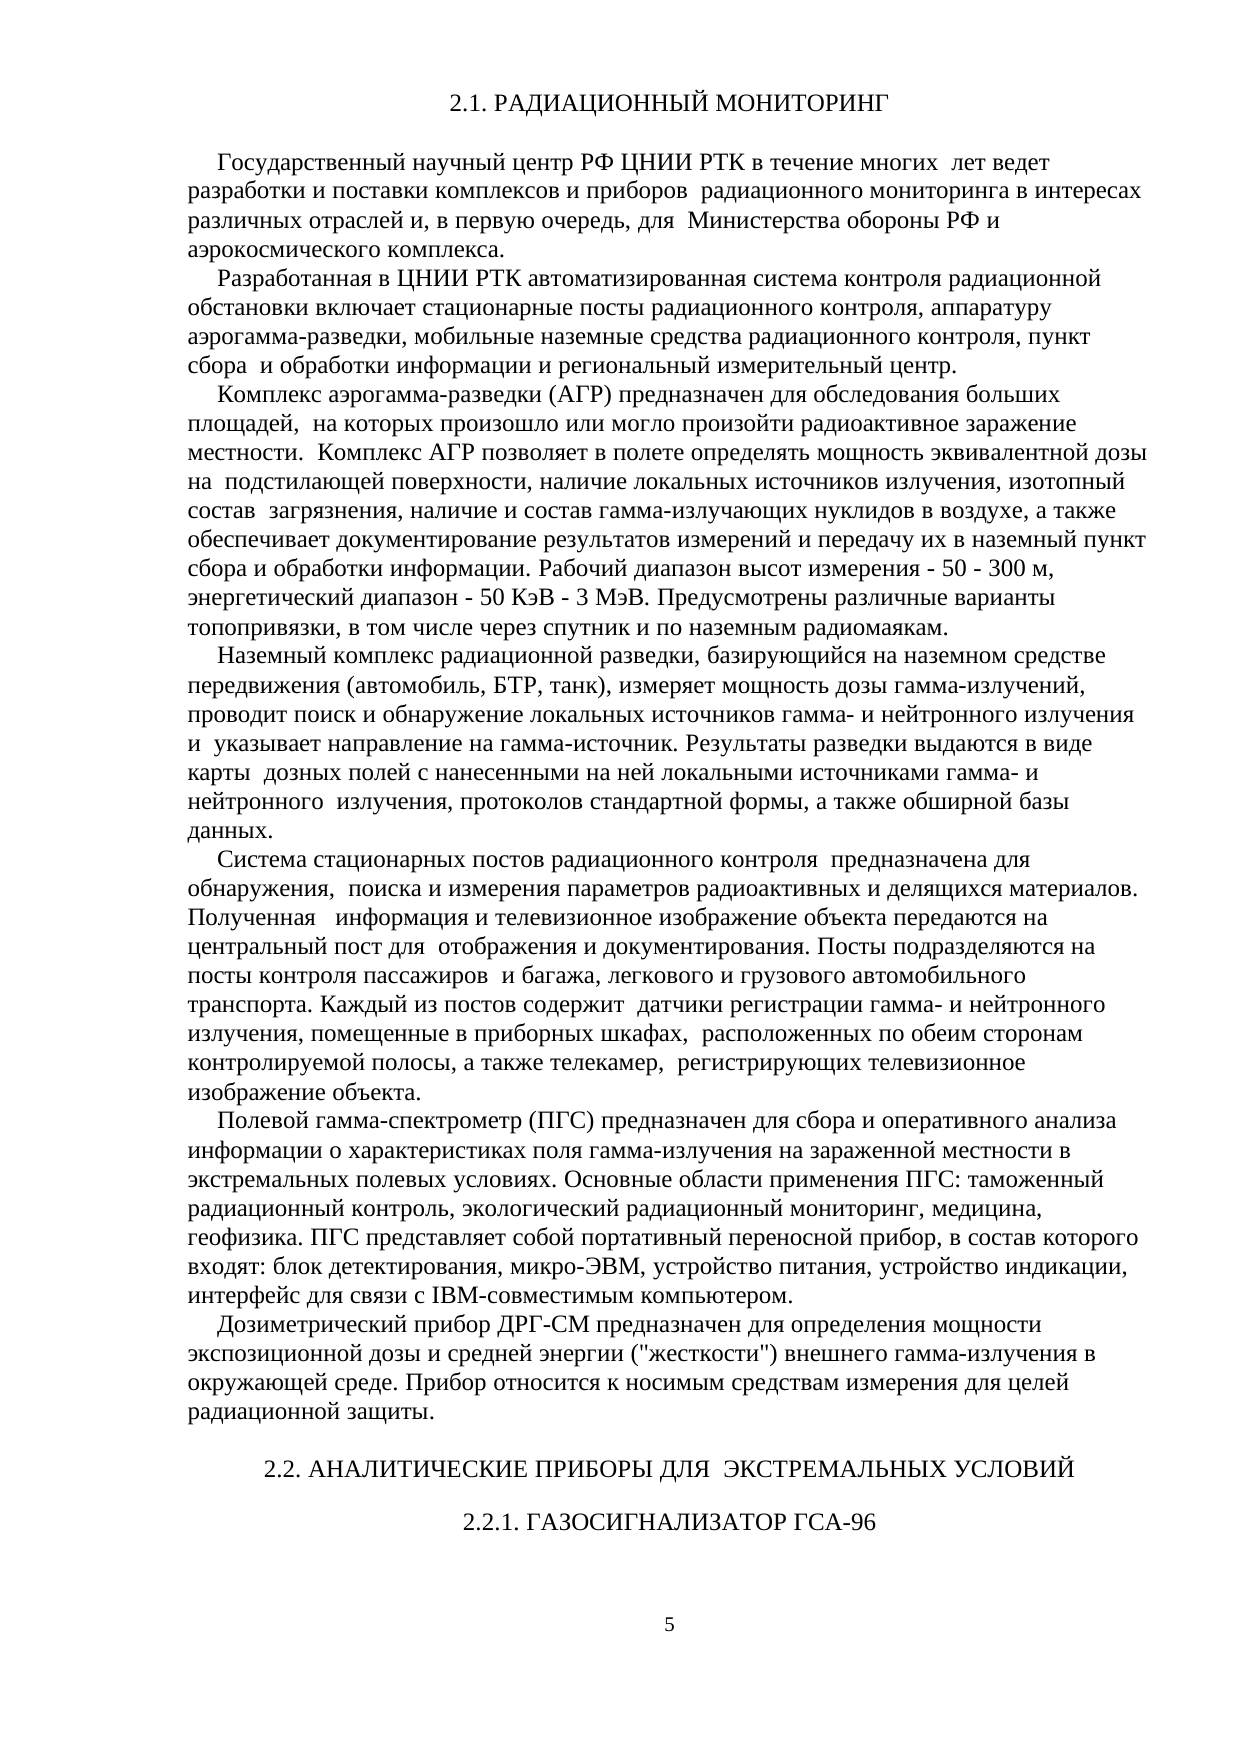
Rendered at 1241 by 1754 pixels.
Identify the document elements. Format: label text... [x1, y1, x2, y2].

text 2.1. РАДИАЦИОННЫЙ МОНИТОРИНГ [187, 88, 1152, 117]
text Дозиметрический прибор ДРГ-СМ предназначен для определения мощности экспозиционной дозы и средней энергии ("жесткости") внешнего гамма-излучения в окружающей среде. Прибор относится к носимым средствам измерения для целей радиационной защиты. [187, 1309, 1152, 1425]
text Полевой гамма-спектрометр (ПГС) предназначен для сбора и оперативного анализа информации о характеристиках поля гамма-излучения на зараженной местности в экстремальных полевых условиях. Основные области применения ПГС: таможенный радиационный контроль, экологический радиационный мониторинг, медицина, геофизика. ПГС представляет собой портативный переносной прибор, в состав которого входят: блок детектирования, микро-ЭВМ, устройство питания, устройство индикации, интерфейс для связи с IBM-совместимым компьютером. [187, 1105, 1152, 1309]
text Государственный научный центр РФ ЦНИИ РТК в течение многих лет ведет разработки и поставки комплексов и приборов радиационного мониторинга в интересах различных отраслей и, в первую очередь, для Министерства обороны РФ и аэрокосмического комплекса. [187, 146, 1152, 263]
text 2.2.1. ГАЗОСИГНАЛИЗАТОР ГСА-96 [187, 1507, 1152, 1536]
text Система стационарных постов радиационного контроля предназначена для обнаружения, поиска и измерения параметров радиоактивных и делящихся материалов. Полученная информация и телевизионное изображение объекта передаются на центральный пост для отображения и документирования. Посты подразделяются на посты контроля пассажиров и багажа, легкового и грузового автомобильного транспорта. Каждый из постов содержит датчики регистрации гамма- и нейтронного излучения, помещенные в приборных шкафах, расположенных по обеим сторонам контролируемой полосы, а также телекамер, регистрирующих телевизионное изображение объекта. [187, 844, 1152, 1105]
text Комплекс аэрогамма-разведки (АГР) предназначен для обследования больших площадей, на которых произошло или могло произойти радиоактивное заражение местности. Комплекс АГР позволяет в полете определять мощность эквивалентной дозы на подстилающей поверхности, наличие локальных источников излучения, изотопный состав загрязнения, наличие и состав гамма-излучающих нуклидов в воздухе, а также обеспечивает документирование результатов измерений и передачу их в наземный пункт сбора и обработки информации. Рабочий диапазон высот измерения - 50 - 300 м, энергетический диапазон - 50 КэВ - 3 МэВ. Предусмотрены различные варианты топопривязки, в том числе через спутник и по наземным радиомаякам. [187, 379, 1152, 640]
text Разработанная в ЦНИИ РТК автоматизированная система контроля радиационной обстановки включает стационарные посты радиационного контроля, аппаратуру аэрогамма-разведки, мобильные наземные средства радиационного контроля, пункт сбора и обработки информации и региональный измерительный центр. [187, 263, 1152, 379]
text Наземный комплекс радиационной разведки, базирующийся на наземном средстве передвижения (автомобиль, БТР, танк), измеряет мощность дозы гамма-излучений, проводит поиск и обнаружение локальных источников гамма- и нейтронного излучения и указывает направление на гамма-источник. Результаты разведки выдаются в виде карты дозных полей с нанесенными на ней локальными источниками гамма- и нейтронного излучения, протоколов стандартной формы, а также обширной базы данных. [187, 640, 1152, 844]
text 2.2. АНАЛИТИЧЕСКИЕ ПРИБОРЫ ДЛЯ ЭКСТРЕМАЛЬНЫХ УСЛОВИЙ [187, 1454, 1152, 1483]
